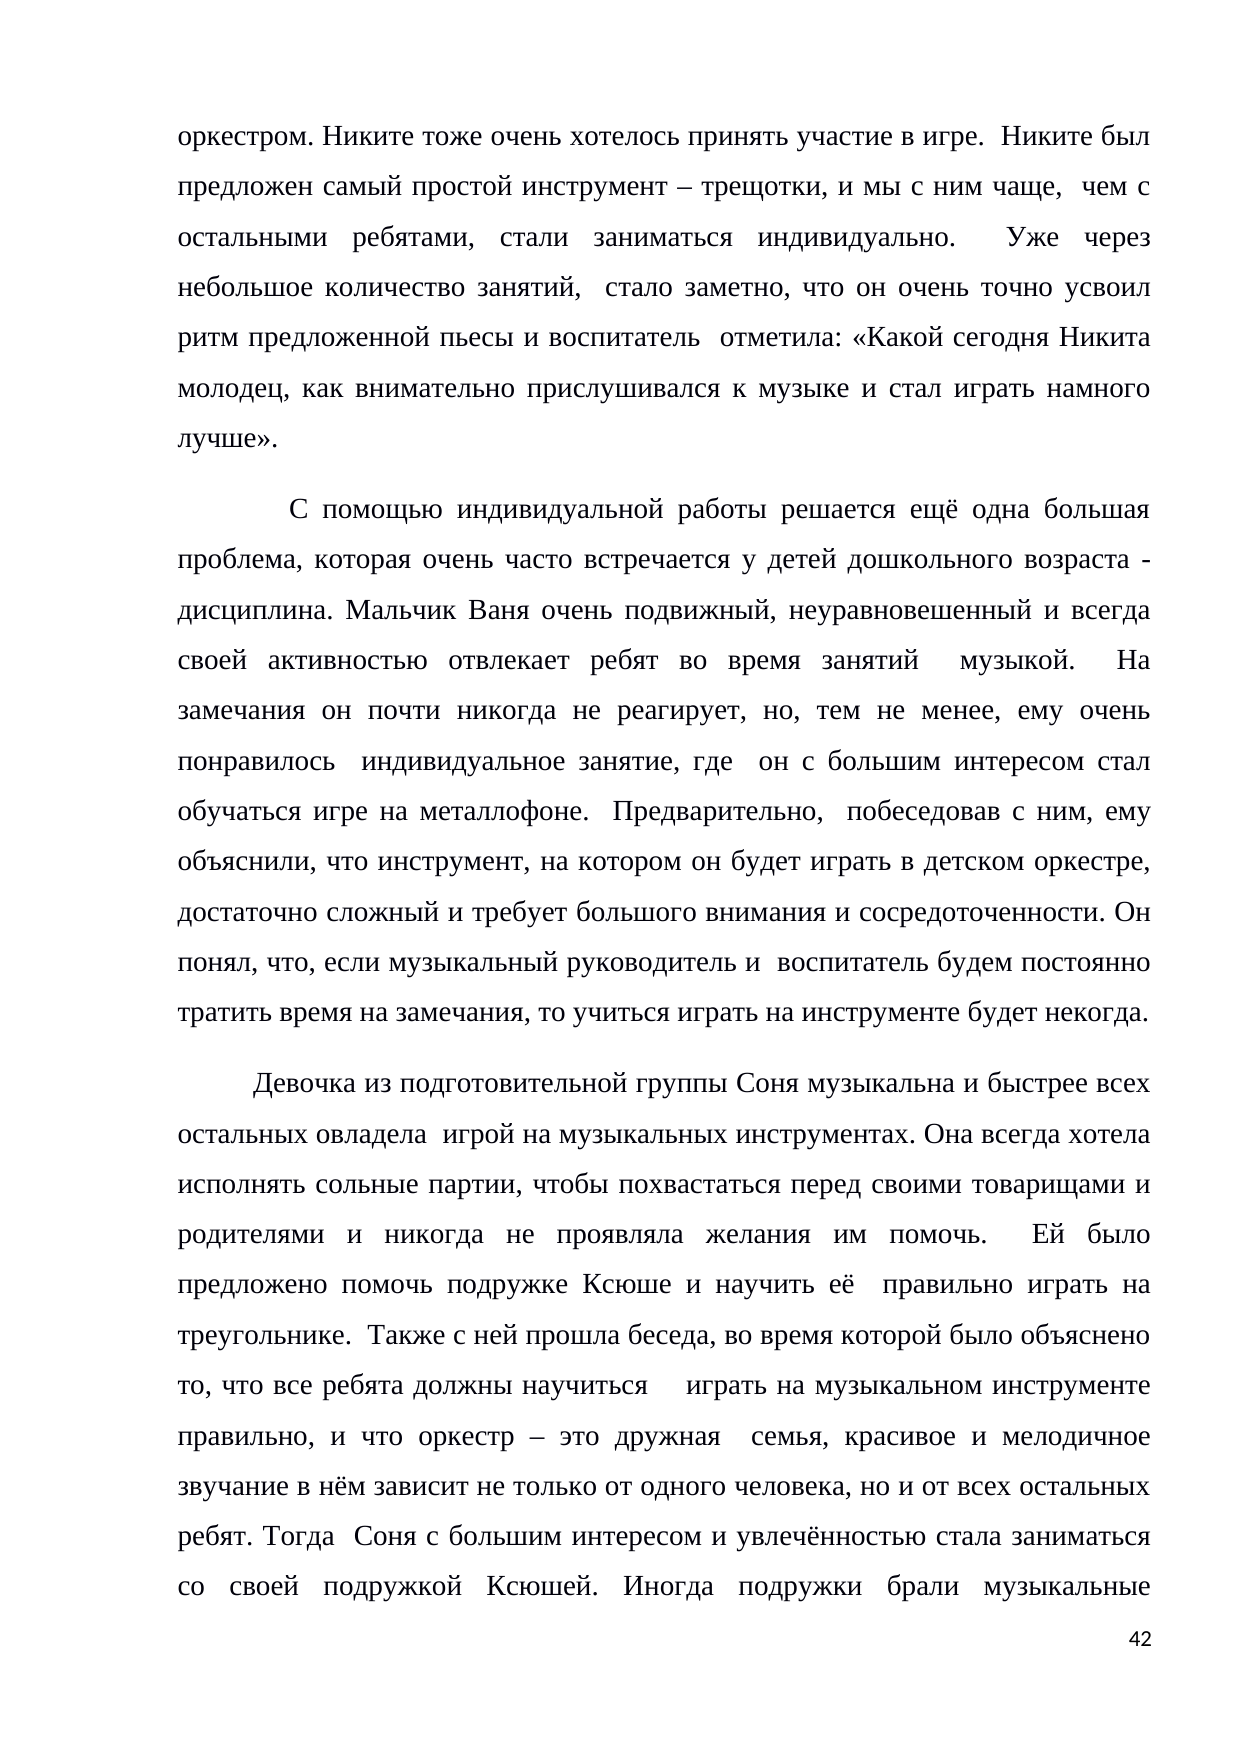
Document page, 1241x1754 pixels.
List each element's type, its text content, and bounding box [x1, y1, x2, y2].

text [177, 118, 1152, 453]
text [177, 1065, 1152, 1602]
text С помощью индивидуальной работы решается ещё одна большая проблема, которая очень часто встречается у детей дошкольного возраста - дисциплина. Мальчик Ваня очень подвижный, неуравновешенный и всегда своей активностью отвлекает ребят во время занятий музыкой. На замечания он почти никогда не реагирует, но, тем не менее, ему очень понравилось индивидуальное занятие, где он с большим интересом стал обучаться игре на металлофоне. Предварительно, побеседовав с ним, ему объяснили, что инструмент, на котором он будет играть в детском оркестре, достаточно сложный и требует большого внимания и сосредоточенности. Он понял, что, если музыкальный руководитель и воспитатель будем постоянно тратить время на замечания, то учиться играть на инструменте будет некогда. [177, 491, 1152, 1028]
